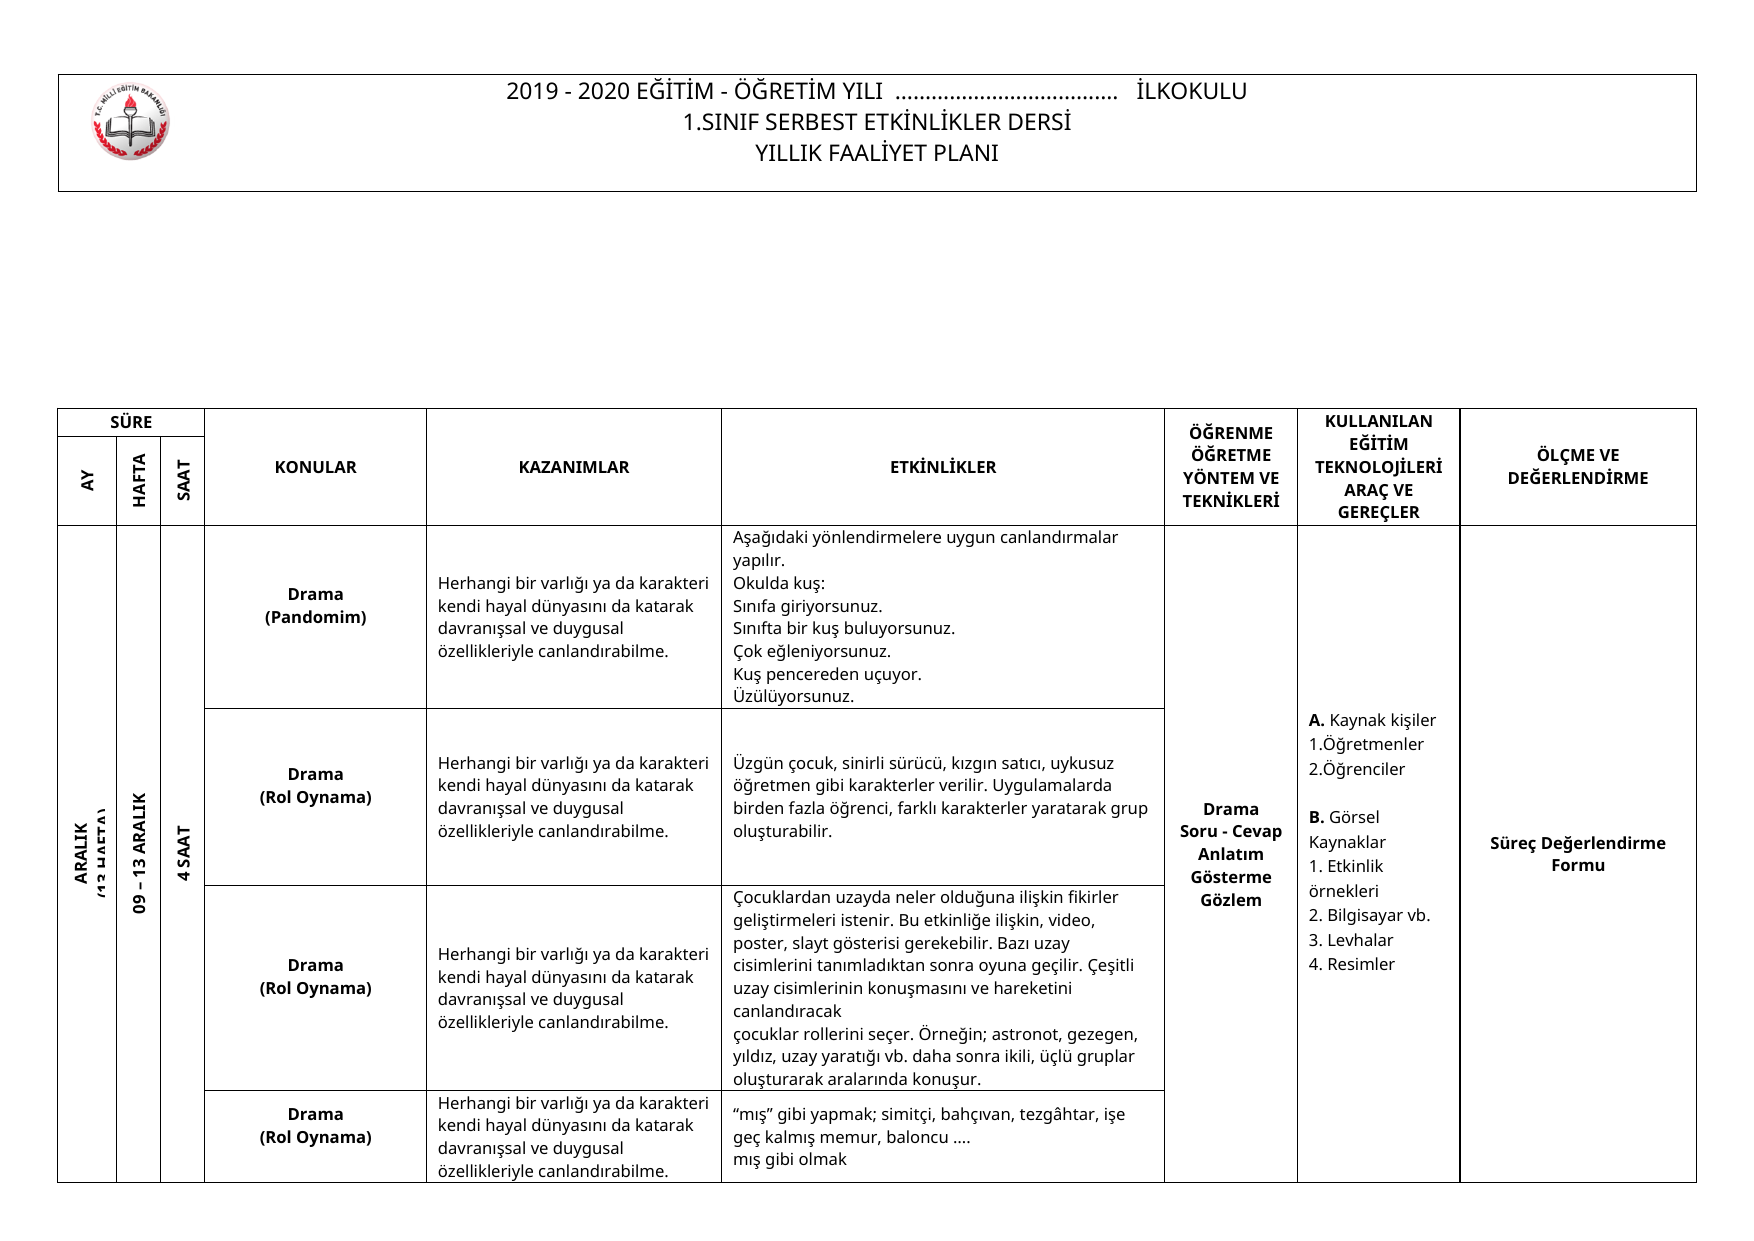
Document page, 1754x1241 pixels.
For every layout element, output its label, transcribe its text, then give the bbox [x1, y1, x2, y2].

table_cell A. Kaynak kişiler 1.Öğretmenler 2.Öğrenciler B. Görsel Kaynaklar 1. Etkinlik örnekleri 2. Bilgisayar vb. 3. Levhalar 4. Resimler [1298, 526, 1459, 1182]
picture [85, 77, 175, 167]
table_cell Drama Soru - Cevap Anlatım Gösterme Gözlem [1165, 526, 1297, 1182]
table_cell Herhangi bir varlığı ya da karakteri kendi hayal dünyasını da katarak davranışsal ve duygusal özellikleriyle canlandırabilme. [427, 886, 721, 1090]
table_header KONULAR [205, 409, 426, 525]
table_header KAZANIMLAR [427, 409, 721, 525]
table_cell Çocuklardan uzayda neler olduğuna ilişkin fikirler geliştirmeleri istenir. Bu etkinliğe ilişkin, video, poster, slayt gösterisi gerekebilir. Bazı uzay cisimlerini tanımladıktan sonra oyuna geçilir. Çeşitli uzay cisimlerinin konuşmasını ve hareketini canlandıracak çocuklar rollerini seçer. Örneğin; astronot, gezegen, yıldız, uzay yaratığı vb. daha sonra ikili, üçlü gruplar oluşturarak aralarında konuşur. [722, 886, 1164, 1090]
table_cell 09 – 13 ARALIK [117, 526, 160, 1182]
table_header ÖĞRENME ÖĞRETME YÖNTEM VE TEKNİKLERİ [1165, 409, 1297, 525]
table_cell SAAT [161, 437, 204, 525]
table_cell Aşağıdaki yönlendirmelere uygun canlandırmalar yapılır. Okulda kuş: Sınıfa giriyorsunuz. Sınıfta bir kuş buluyorsunuz. Çok eğleniyorsunuz. Kuş pencereden uçuyor. Üzülüyorsunuz. [722, 526, 1164, 708]
table_cell Herhangi bir varlığı ya da karakteri kendi hayal dünyasını da katarak davranışsal ve duygusal özellikleriyle canlandırabilme. [427, 709, 721, 885]
table_cell “mış” gibi yapmak; simitçi, bahçıvan, tezgâhtar, işe geç kalmış memur, baloncu …. mış gibi olmak [722, 1091, 1164, 1182]
table_header ETKİNLİKLER [722, 409, 1164, 525]
table_cell Drama (Pandomim) [205, 526, 426, 708]
table_header KULLANILAN EĞİTİM TEKNOLOJİLERİ ARAÇ VE GEREÇLER [1298, 409, 1459, 525]
table_cell Süreç Değerlendirme Formu [1461, 526, 1696, 1182]
table_cell AY [58, 437, 116, 525]
table_cell Üzgün çocuk, sinirli sürücü, kızgın satıcı, uykusuz öğretmen gibi karakterler verilir. Uygulamalarda birden fazla öğrenci, farklı karakterler yaratarak grup oluşturabilir. [722, 709, 1164, 885]
table_cell Drama (Rol Oynama) [205, 1091, 426, 1182]
table_cell HAFTA [117, 437, 160, 525]
table_header ÖLÇME VE DEĞERLENDİRME [1461, 409, 1696, 525]
table_cell Herhangi bir varlığı ya da karakteri kendi hayal dünyasını da katarak davranışsal ve duygusal özellikleriyle canlandırabilme. [427, 1091, 721, 1182]
table_cell ARALIK (13.HAFTA) [58, 526, 116, 1182]
table_cell Drama (Rol Oynama) [205, 886, 426, 1090]
table_cell 4 SAAT [161, 526, 204, 1182]
table_header SÜRE [58, 409, 204, 436]
table_cell Drama (Rol Oynama) [205, 709, 426, 885]
table_cell Herhangi bir varlığı ya da karakteri kendi hayal dünyasını da katarak davranışsal ve duygusal özellikleriyle canlandırabilme. [427, 526, 721, 708]
